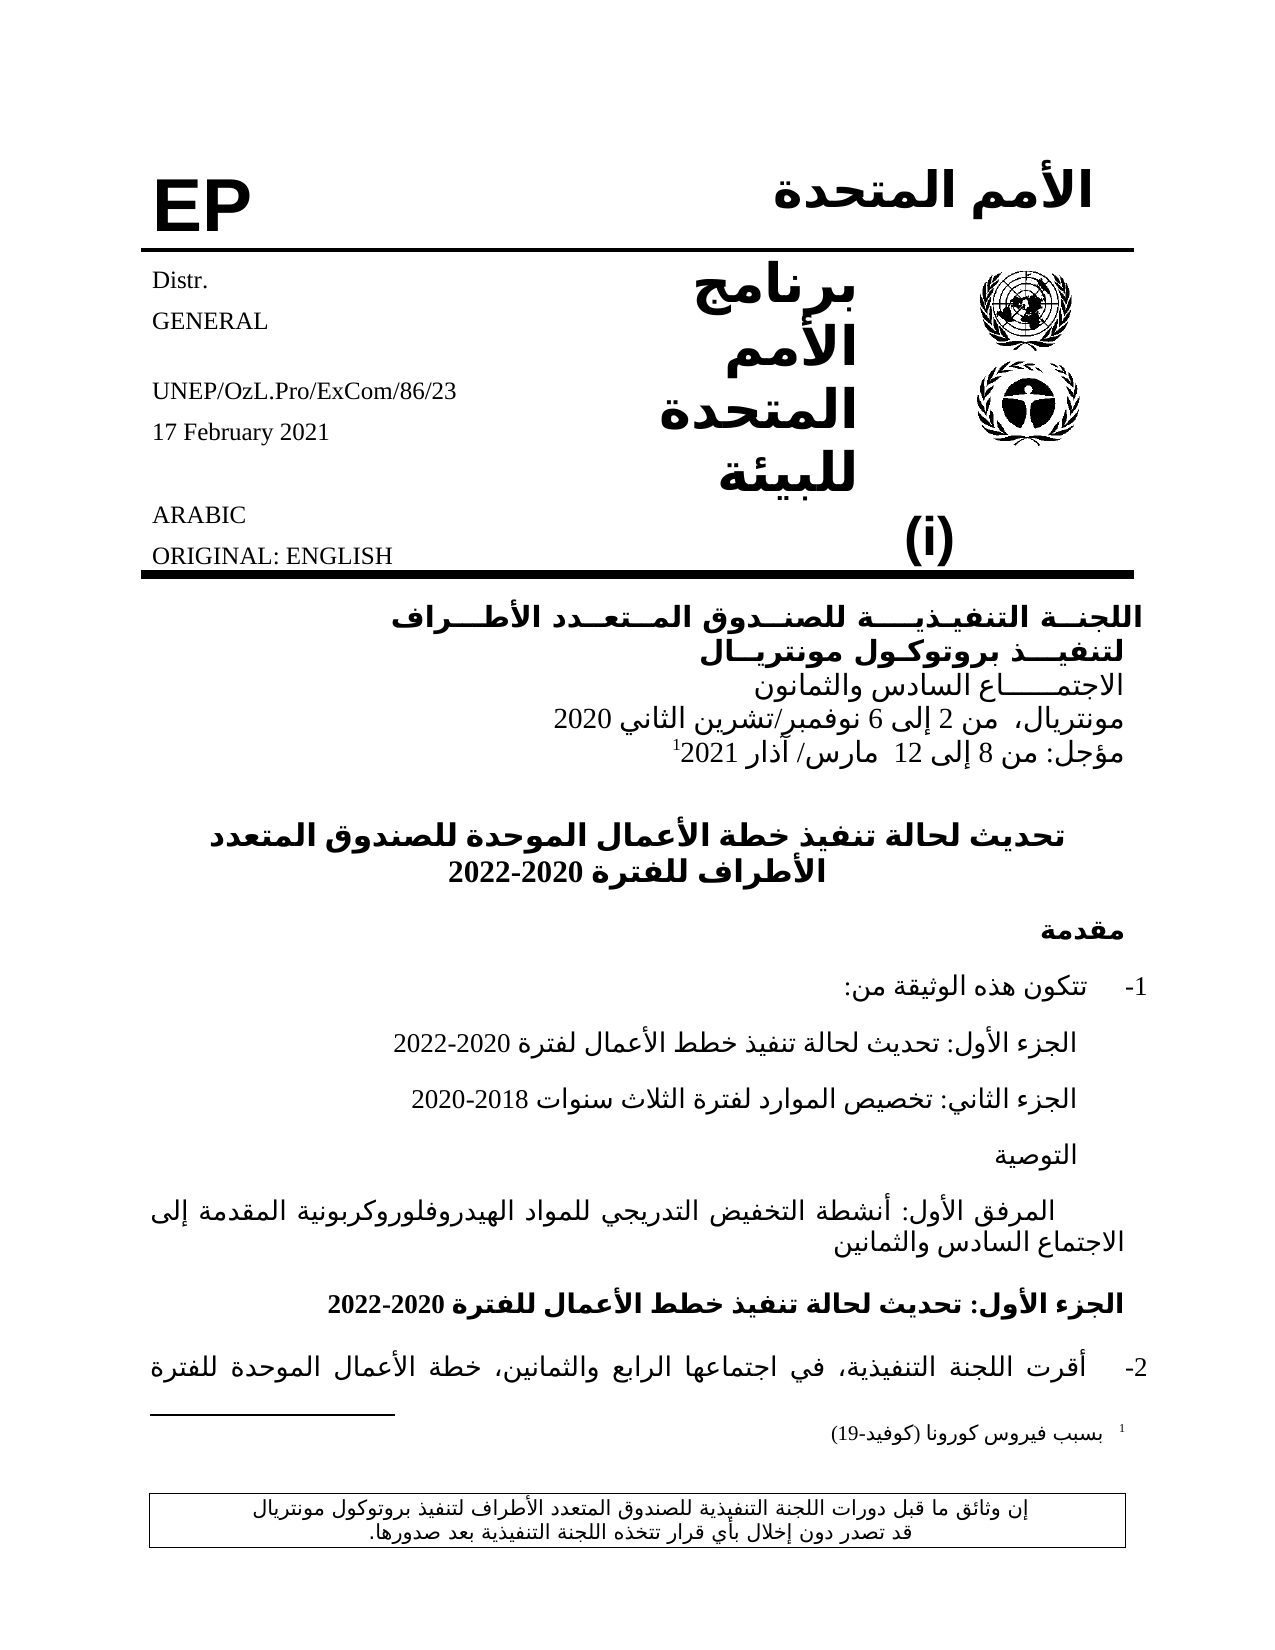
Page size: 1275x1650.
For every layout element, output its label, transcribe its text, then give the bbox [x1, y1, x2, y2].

list تحديث لحالة تنفيذ خطة الأعمال الموحدة للصندوق المتعدد الأطراف للفترة 2020-2022 [150, 817, 1125, 889]
list تتكون هذه الوثيقة من: [150, 971, 1125, 1002]
text اللجنــة التنفيـذيــــة للصنــدوق المــتعــدد الأطـــراف [150, 600, 1125, 634]
table_cell Distr. GENERAL 17 February 2021 ARABIC ORIGINAL: ENGLISH [141, 252, 563, 570]
list مقدمة [150, 914, 1125, 946]
list الجزء الأول: تحديث لحالة تنفيذ خطط الأعمال للفترة 2020-2022 [150, 1288, 1125, 1320]
list التوصية [150, 1139, 1125, 1170]
subtitle مؤجل: من 8 إلى 12 مارس/ آذار 2021 [150, 735, 1124, 768]
text لتنفيـــذ بروتوكـول مونتريــال [150, 634, 1125, 668]
picture [973, 357, 1082, 449]
table_cell [918, 252, 1134, 570]
list الجزء الأول: تحديث لحالة تنفيذ خطط الأعمال لفترة 2020-2022 [150, 1027, 1125, 1058]
table_header EP [141, 161, 600, 247]
list الجزء الثاني: تخصيص الموارد لفترة الثلاث سنوات 2018-2020 [150, 1083, 1125, 1114]
table_cell برنامج الأمم المتحدة للبيئة ل [564, 252, 918, 570]
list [150, 1351, 1125, 1382]
list المرفق الأول: أنشطة التخفيض التدريجي للمواد الهيدروفلوروكربونية المقدمة إلى الاجتماع السادس والثمانين [150, 1195, 1125, 1257]
subtitle مونتريال، من 2 إلى 6 نوفمبر/تشرين الثاني 2020 [150, 701, 1124, 735]
table_header الأمم المتحدة [600, 161, 1134, 247]
text الاجتمــــــاع السادس والثمانون [150, 668, 1124, 701]
